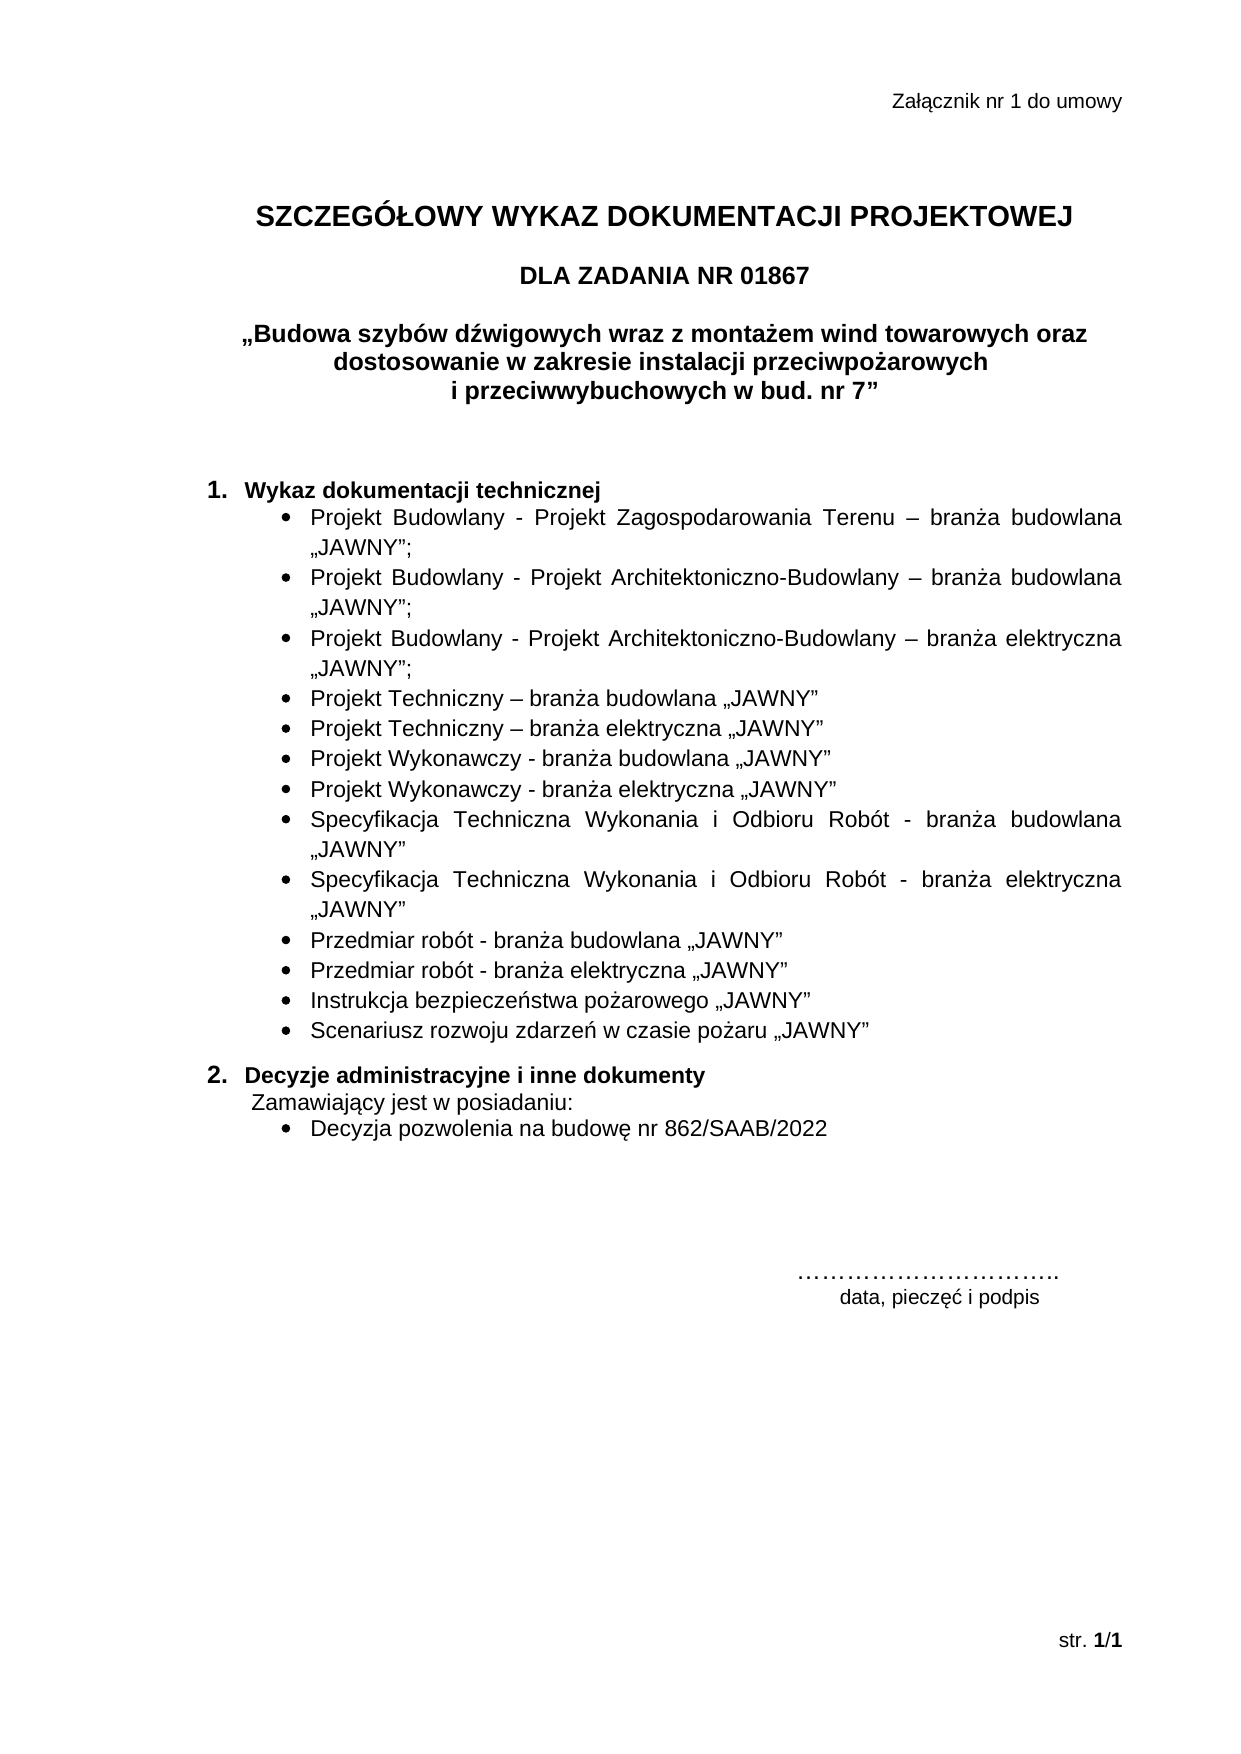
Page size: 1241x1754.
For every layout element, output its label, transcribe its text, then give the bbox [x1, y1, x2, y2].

text ………………………….. [763, 1256, 1122, 1285]
list Wykaz dokumentacji technicznej [207, 475, 1122, 504]
list Specyfikacja Techniczna Wykonania i Odbioru Robót - branża elektryczna „JAWNY” [282, 866, 1122, 923]
text Zamawiający jest w posiadaniu: [251, 1089, 1122, 1115]
list Projekt Techniczny – branża elektryczna „JAWNY” [282, 715, 1122, 741]
list Instrukcja bezpieczeństwa pożarowego „JAWNY” [282, 987, 1122, 1013]
list Projekt Budowlany - Projekt Architektoniczno-Budowlany – branża budowlana „JAWNY”; [282, 564, 1122, 621]
text „Budowa szybów dźwigowych wraz z montażem wind towarowych oraz dostosowanie w zakresie instalacji przeciwpożarowych i przeciwwybuchowych w bud. nr 7” [207, 319, 1122, 405]
text Załącznik nr 1 do umowy [207, 89, 1122, 113]
list Scenariusz rozwoju zdarzeń w czasie pożaru „JAWNY” [282, 1017, 1122, 1043]
list Decyzja pozwolenia na budowę nr 862/SAAB/2022 [282, 1115, 1122, 1141]
list Projekt Wykonawczy - branża elektryczna „JAWNY” [282, 776, 1122, 802]
text SZCZEGÓŁOWY WYKAZ DOKUMENTACJI PROJEKTOWEJ [207, 199, 1122, 232]
list Przedmiar robót - branża elektryczna „JAWNY” [282, 957, 1122, 983]
list Projekt Budowlany - Projekt Architektoniczno-Budowlany – branża elektryczna „JAWNY”; [282, 624, 1122, 681]
text data, pieczęć i podpis [689, 1285, 1122, 1309]
list Projekt Techniczny – branża budowlana „JAWNY” [282, 685, 1122, 711]
list Specyfikacja Techniczna Wykonania i Odbioru Robót - branża budowlana „JAWNY” [282, 806, 1122, 862]
list Decyzje administracyjne i inne dokumenty [207, 1060, 1122, 1089]
list Projekt Wykonawczy - branża budowlana „JAWNY” [282, 745, 1122, 772]
list Projekt Budowlany - Projekt Zagospodarowania Terenu – branża budowlana „JAWNY”; [282, 504, 1122, 560]
list Przedmiar robót - branża budowlana „JAWNY” [282, 927, 1122, 953]
text DLA ZADANIA NR 01867 [207, 261, 1122, 290]
